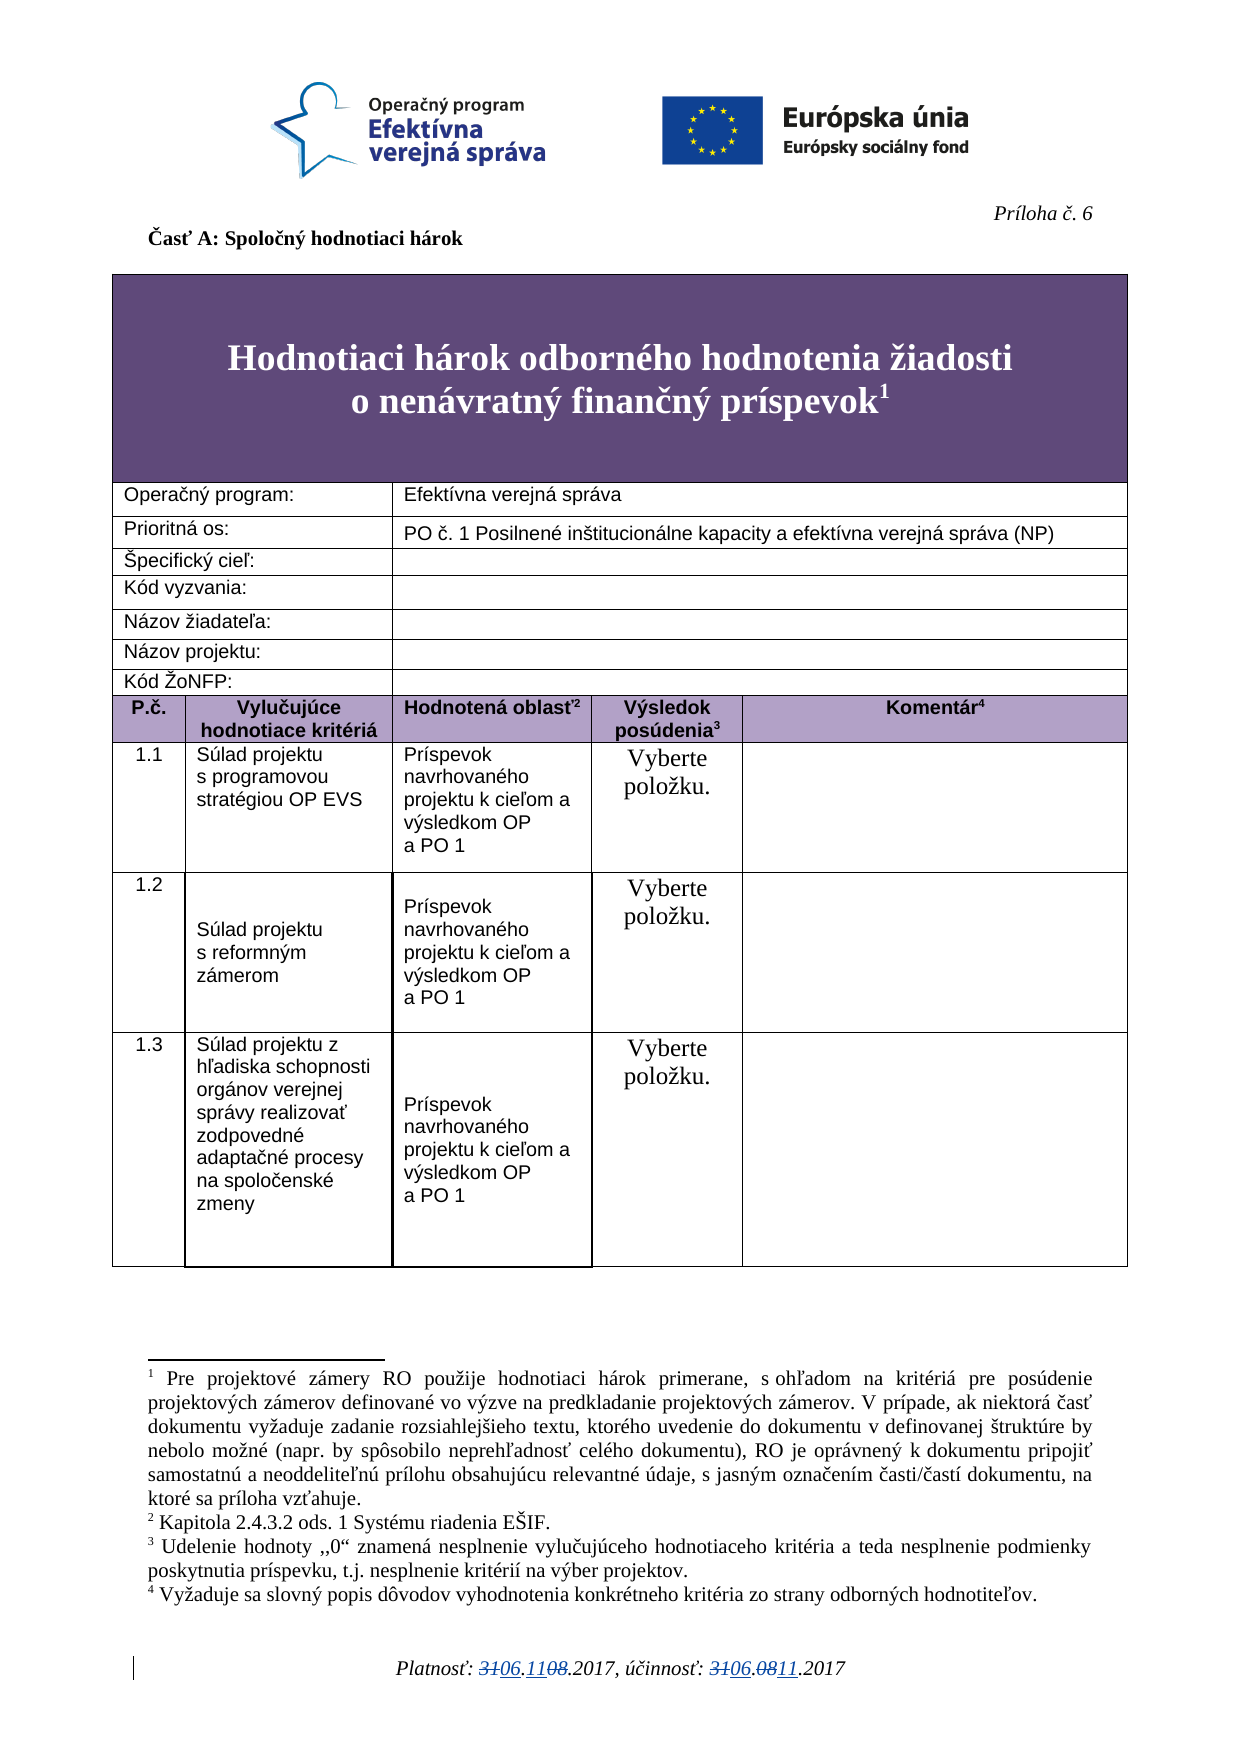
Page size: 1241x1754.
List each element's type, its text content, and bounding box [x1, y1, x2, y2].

table_cell [393, 610, 1127, 639]
table_cell Vylučujúce hodnotiace kritériá [186, 696, 392, 742]
table_cell Špecifický cieľ: [113, 549, 392, 575]
table_cell [743, 743, 1127, 872]
text Časť A: Spoločný hodnotiaci hárok [148, 225, 1093, 249]
table_cell Operačný program: [113, 483, 392, 516]
table_cell [393, 670, 1127, 695]
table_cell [394, 1033, 591, 1266]
table_header Hodnotiaci hárok odborného hodnotenia žiadosti o nenávratný finančný príspevok [113, 275, 1127, 482]
table_cell 1.2 [113, 873, 184, 1032]
table_cell Hodnotená oblasť [393, 696, 591, 742]
table_cell Názov žiadateľa: [113, 610, 392, 639]
table_cell [743, 873, 1127, 1032]
table_cell Efektívna verejná správa [393, 483, 1127, 516]
table_cell PO č. 1 Posilnené inštitucionálne kapacity a efektívna verejná správa (NP) [393, 517, 1127, 548]
table_cell Kód ŽoNFP: [113, 670, 392, 695]
table_cell Kód vyzvania: [113, 576, 392, 609]
table_cell Súlad projektu s reformným zámerom [186, 873, 391, 1032]
table_cell [743, 1033, 1127, 1266]
table_cell P.č. [113, 696, 185, 742]
table_cell Názov projektu: [113, 640, 392, 669]
table_cell 1.3 [113, 1033, 184, 1266]
table_cell Súlad projektu s programovou stratégiou OP EVS [186, 743, 392, 872]
table_cell Prioritná os: [113, 517, 392, 548]
table_cell 1.1 [113, 743, 185, 872]
table_cell [393, 640, 1127, 669]
table_cell Komentár [743, 696, 1127, 742]
table_cell [393, 549, 1127, 575]
table_cell Súlad projektu z hľadiska schopnosti orgánov verejnej správy realizovať zodpovedné adaptačné procesy na spoločenské zmeny [186, 1033, 391, 1266]
table_cell Príspevok navrhovaného projektu k cieľom a výsledkom OP a PO 1 [394, 873, 591, 1032]
picture [245, 73, 995, 202]
table_cell Príspevok navrhovaného projektu k cieľom a výsledkom OP a PO 1 [393, 743, 591, 872]
table_cell Výsledok posúdenia [592, 696, 742, 742]
table_cell [393, 576, 1127, 609]
